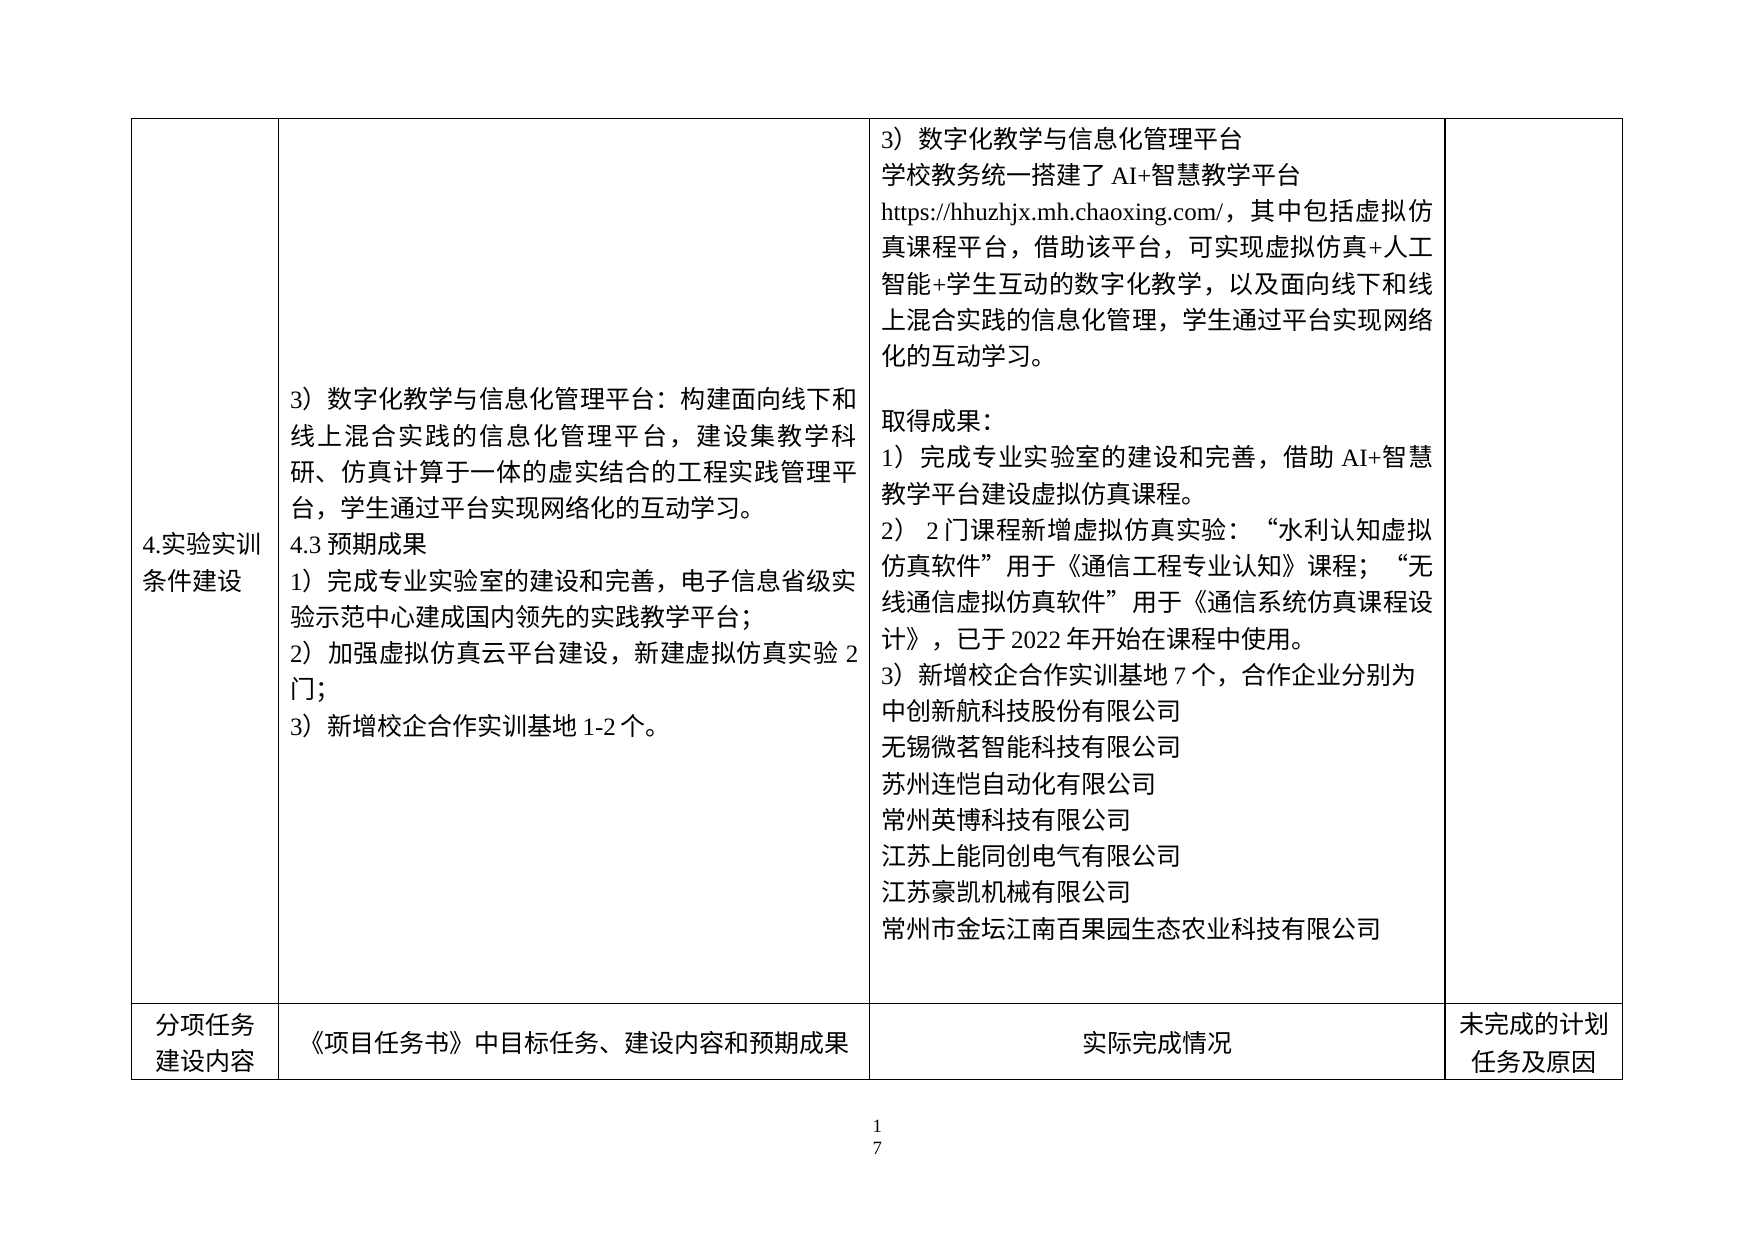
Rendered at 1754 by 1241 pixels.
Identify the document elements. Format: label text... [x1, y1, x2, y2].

table_cell 3）数字化教学与信息化管理平台 学校教务统一搭建了AI+智慧教学平台 https://hhuzhjx.mh.chaoxing.com/，其中包括虚拟仿真课程平台，借助该平台，可实现虚拟仿真+人工智能+学生互动的数字化教学，以及面向线下和线上混合实践的信息化管理，学生通过平台实现网络化的互动学习。 取得成果： 1）完成专业实验室的建设和完善，借助AI+智慧教学平台建设虚拟仿真课程。 2） 2门课程新增虚拟仿真实验：“水利认知虚拟仿真软件”用于《通信工程专业认知》课程；“无线通信虚拟仿真软件”用于《通信系统仿真课程设计》，已于2022年开始在课程中使用。 3）新增校企合作实训基地7个，合作企业分别为 中创新航科技股份有限公司 无锡微茗智能科技有限公司 苏州连恺自动化有限公司 常州英博科技有限公司 江苏上能同创电气有限公司 江苏豪凯机械有限公司 常州市金坛江南百果园生态农业科技有限公司 [870, 119, 1444, 1003]
table_cell 3）数字化教学与信息化管理平台：构建面向线下和线上混合实践的信息化管理平台，建设集教学科研、仿真计算于一体的虚实结合的工程实践管理平台，学生通过平台实现网络化的互动学习。 4.3 预期成果 1）完成专业实验室的建设和完善，电子信息省级实验示范中心建成国内领先的实践教学平台； 2）加强虚拟仿真云平台建设，新建虚拟仿真实验2门； 3）新增校企合作实训基地1-2个。 [279, 119, 869, 1003]
table_cell [1446, 119, 1622, 1003]
table_cell 分项任务建设内容 [132, 1004, 278, 1079]
table_cell 未完成的计划任务及原因 [1446, 1004, 1622, 1079]
table_cell 实际完成情况 [870, 1004, 1444, 1079]
table_cell 4.实验实训条件建设 [132, 119, 278, 1003]
table_cell 《项目任务书》中目标任务、建设内容和预期成果 [279, 1004, 869, 1079]
